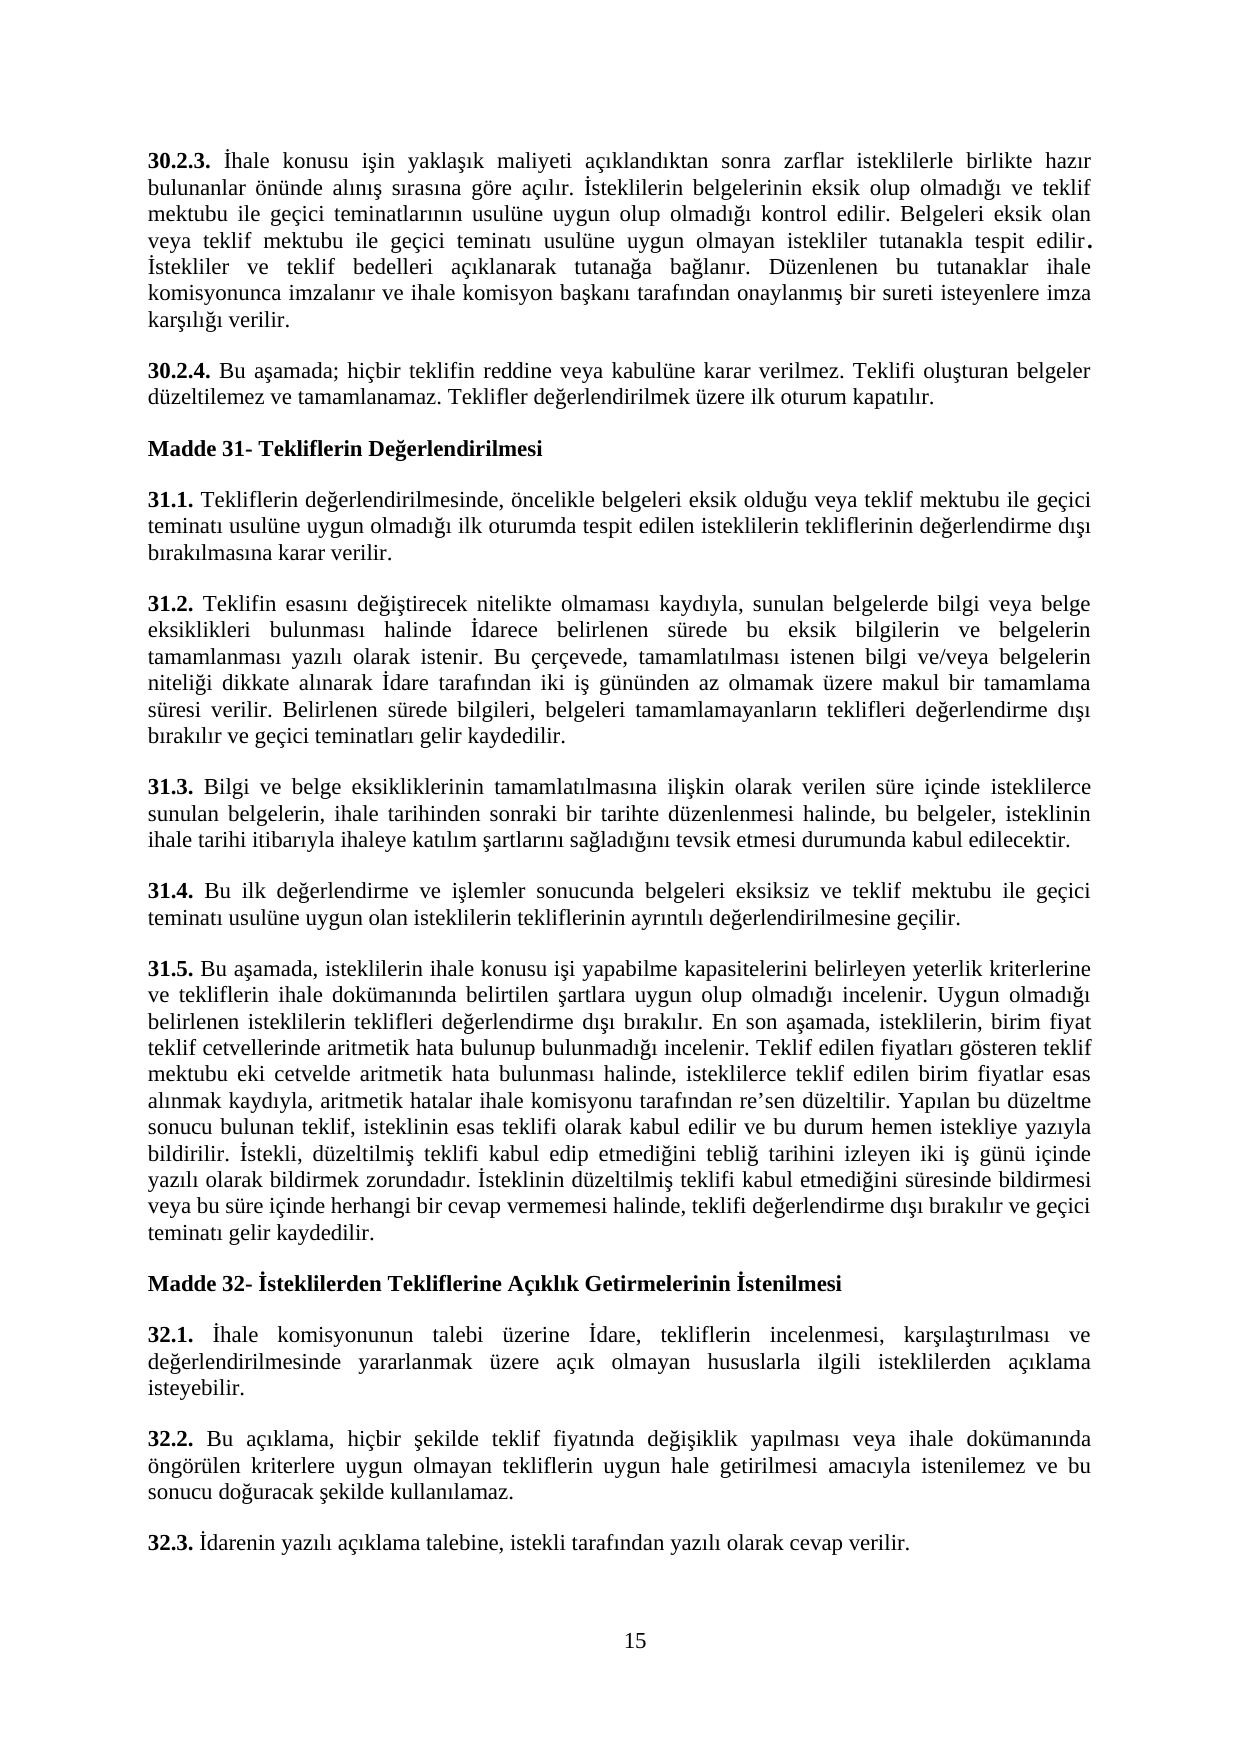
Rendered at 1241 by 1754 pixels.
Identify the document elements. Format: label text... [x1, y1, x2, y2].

text 30.2.4. Bu aşamada; hiçbir teklifin reddine veya kabulüne karar verilmez. Teklifi oluşturan belgeler düzeltilemez ve tamamlanamaz. Teklifler değerlendirilmek üzere ilk oturum kapatılır. [148, 357, 1093, 410]
text Madde 32- İsteklilerden Tekliflerine Açıklık Getirmelerinin İstenilmesi [148, 1270, 1093, 1296]
text 31.5. Bu aşamada, isteklilerin ihale konusu işi yapabilme kapasitelerini belirleyen yeterlik kriterlerine ve tekliflerin ihale dokümanında belirtilen şartlara uygun olup olmadığı incelenir. Uygun olmadığı belirlenen isteklilerin teklifleri değerlendirme dışı bırakılır. En son aşamada, isteklilerin, birim fiyat teklif cetvellerinde aritmetik hata bulunup bulunmadığı incelenir. Teklif edilen fiyatları gösteren teklif mektubu eki cetvelde aritmetik hata bulunması halinde, isteklilerce teklif edilen birim fiyatlar esas alınmak kaydıyla, aritmetik hatalar ihale komisyonu tarafından re’sen düzeltilir. Yapılan bu düzeltme sonucu bulunan teklif, isteklinin esas teklifi olarak kabul edilir ve bu durum hemen istekliye yazıyla bildirilir. İstekli, düzeltilmiş teklifi kabul edip etmediğini tebliğ tarihini izleyen iki iş günü içinde yazılı olarak bildirmek zorundadır. İsteklinin düzeltilmiş teklifi kabul etmediğini süresinde bildirmesi veya bu süre içinde herhangi bir cevap vermemesi halinde, teklifi değerlendirme dışı bırakılır ve geçici teminatı gelir kaydedilir. [148, 955, 1093, 1245]
text 31.4. Bu ilk değerlendirme ve işlemler sonucunda belgeleri eksiksiz ve teklif mektubu ile geçici teminatı usulüne uygun olan isteklilerin tekliflerinin ayrıntılı değerlendirilmesine geçilir. [148, 877, 1093, 930]
text 31.1. Tekliflerin değerlendirilmesinde, öncelikle belgeleri eksik olduğu veya teklif mektubu ile geçici teminatı usulüne uygun olmadığı ilk oturumda tespit edilen isteklilerin tekliflerinin değerlendirme dışı bırakılmasına karar verilir. [148, 486, 1093, 565]
text Madde 31- Tekliflerin Değerlendirilmesi [148, 435, 1093, 461]
text 32.1. İhale komisyonunun talebi üzerine İdare, tekliflerin incelenmesi, karşılaştırılması ve değerlendirilmesinde yararlanmak üzere açık olmayan hususlarla ilgili isteklilerden açıklama isteyebilir. [148, 1321, 1093, 1400]
text 31.3. Bilgi ve belge eksikliklerinin tamamlatılmasına ilişkin olarak verilen süre içinde isteklilerce sunulan belgelerin, ihale tarihinden sonraki bir tarihte düzenlenmesi halinde, bu belgeler, isteklinin ihale tarihi itibarıyla ihaleye katılım şartlarını sağladığını tevsik etmesi durumunda kabul edilecektir. [148, 773, 1093, 852]
text 32.3. İdarenin yazılı açıklama talebine, istekli tarafından yazılı olarak cevap verilir. [148, 1529, 1093, 1556]
text 32.2. Bu açıklama, hiçbir şekilde teklif fiyatında değişiklik yapılması veya ihale dokümanında öngörülen kriterlere uygun olmayan tekliflerin uygun hale getirilmesi amacıyla istenilemez ve bu sonucu doğuracak şekilde kullanılamaz. [148, 1425, 1093, 1504]
text 31.2. Teklifin esasını değiştirecek nitelikte olmaması kaydıyla, sunulan belgelerde bilgi veya belge eksiklikleri bulunması halinde İdarece belirlenen sürede bu eksik bilgilerin ve belgelerin tamamlanması yazılı olarak istenir. Bu çerçevede, tamamlatılması istenen bilgi ve/veya belgelerin niteliği dikkate alınarak İdare tarafından iki iş gününden az olmamak üzere makul bir tamamlama süresi verilir. Belirlenen sürede bilgileri, belgeleri tamamlamayanların teklifleri değerlendirme dışı bırakılır ve geçici teminatları gelir kaydedilir. [148, 590, 1093, 748]
text 30.2.3. İhale konusu işin yaklaşık maliyeti açıklandıktan sonra zarflar isteklilerle birlikte hazır bulunanlar önünde alınış sırasına göre açılır. İsteklilerin belgelerinin eksik olup olmadığı ve teklif mektubu ile geçici teminatlarının usulüne uygun olup olmadığı kontrol edilir. Belgeleri eksik olan veya teklif mektubu ile geçici teminatı usulüne uygun olmayan istekliler tutanakla tespit edilir. İstekliler ve teklif bedelleri açıklanarak tutanağa bağlanır. Düzenlenen bu tutanaklar ihale komisyonunca imzalanır ve ihale komisyon başkanı tarafından onaylanmış bir sureti isteyenlere imza karşılığı verilir. [148, 148, 1093, 332]
